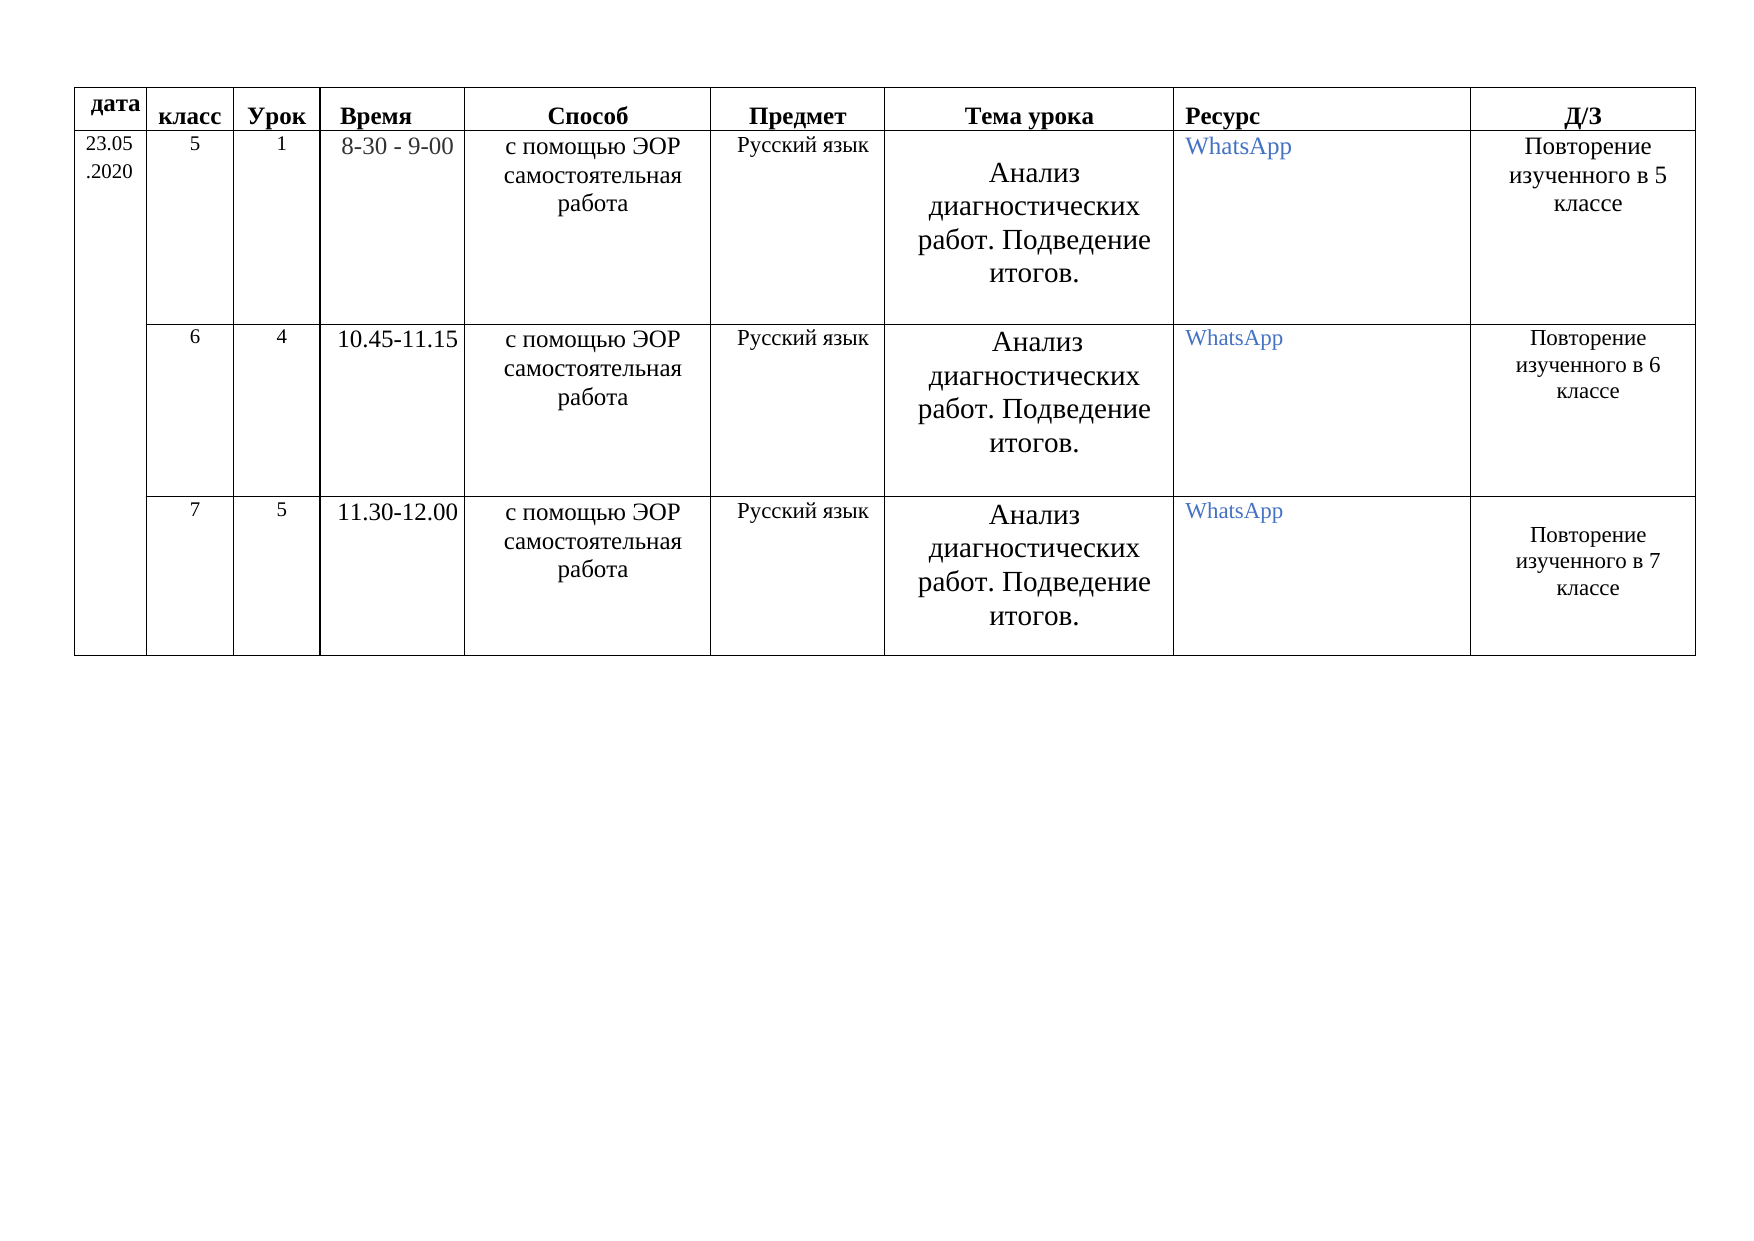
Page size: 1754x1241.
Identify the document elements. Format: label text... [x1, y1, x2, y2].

table_cell Повторение изученного в 6 классе [1471, 325, 1695, 496]
table_cell с помощью ЭОР самостоятельная работа [465, 131, 710, 323]
table_cell с помощью ЭОР самостоятельная работа [465, 497, 710, 655]
table_header Урок [234, 88, 319, 130]
table_header дата [75, 88, 146, 130]
table_header Предмет [711, 88, 884, 130]
table_header Тема урока [885, 88, 1173, 130]
table_cell WhatsApp [1174, 131, 1470, 323]
table_cell Повторение изученного в 7 классе [1471, 497, 1695, 655]
table_cell Анализ диагностических работ. Подведение итогов. [885, 325, 1173, 496]
table_cell 1 [234, 131, 319, 323]
table_cell 5 [234, 497, 319, 655]
table_header Д/З [1471, 88, 1695, 130]
table_header класс [147, 88, 233, 130]
table_cell 4 [234, 325, 319, 496]
table_cell Русский язык [711, 325, 884, 496]
table_header Время [321, 88, 464, 130]
table_cell Анализ диагностических работ. Подведение итогов. [885, 131, 1173, 323]
table_cell WhatsApp [1174, 497, 1470, 655]
table_cell Русский язык [711, 497, 884, 655]
table_cell WhatsApp [1174, 325, 1470, 496]
table_header Способ [465, 88, 710, 130]
table_header Ресурс [1174, 88, 1470, 130]
table_cell 23.05.2020 [75, 131, 146, 655]
table_cell Повторение изученного в 5 классе [1471, 131, 1695, 323]
table_cell 6 [147, 325, 233, 496]
table_cell 7 [147, 497, 233, 655]
table_cell 10.45-11.15 [321, 325, 464, 496]
table_cell Русский язык [711, 131, 884, 323]
table_cell 11.30-12.00 [321, 497, 464, 655]
table_cell Анализ диагностических работ. Подведение итогов. [885, 497, 1173, 655]
table_cell с помощью ЭОР самостоятельная работа [465, 325, 710, 496]
table_cell 5 [147, 131, 233, 323]
table_cell 8-30 - 9-00 [321, 131, 464, 323]
